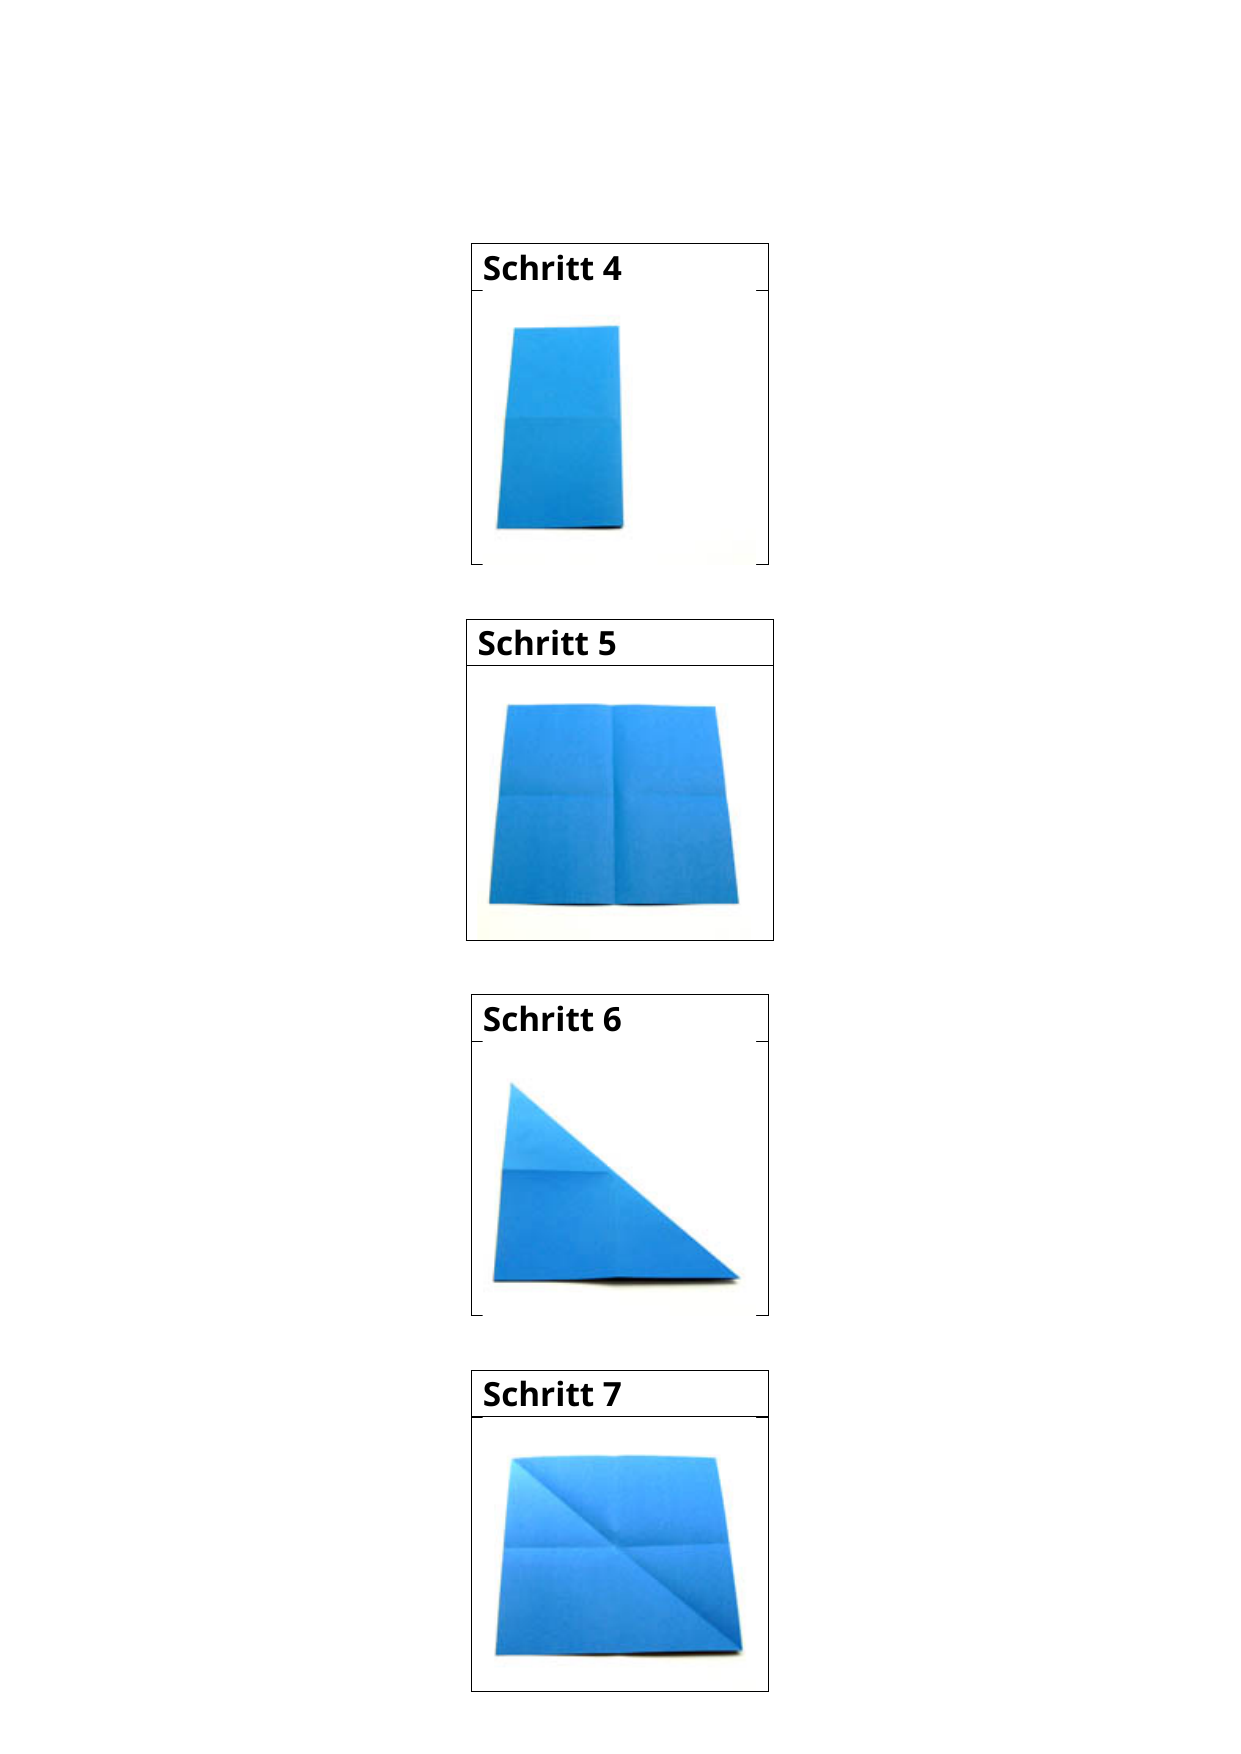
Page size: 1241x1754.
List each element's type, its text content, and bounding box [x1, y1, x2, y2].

table_header Schritt 6 [472, 995, 768, 1041]
table_cell [472, 1042, 482, 1315]
table_cell [467, 666, 477, 940]
picture [482, 290, 757, 565]
table_cell [757, 1042, 768, 1315]
picture [482, 1417, 757, 1691]
table_cell [752, 666, 773, 940]
picture [482, 1041, 757, 1316]
table_header Schritt 4 [472, 244, 768, 290]
table_cell [757, 1418, 768, 1691]
picture [477, 666, 752, 940]
table_cell [472, 291, 482, 564]
table_cell [757, 291, 768, 564]
table_header Schritt 5 [467, 620, 773, 665]
table_header Schritt 7 [472, 1371, 768, 1416]
table_cell [472, 1418, 482, 1691]
